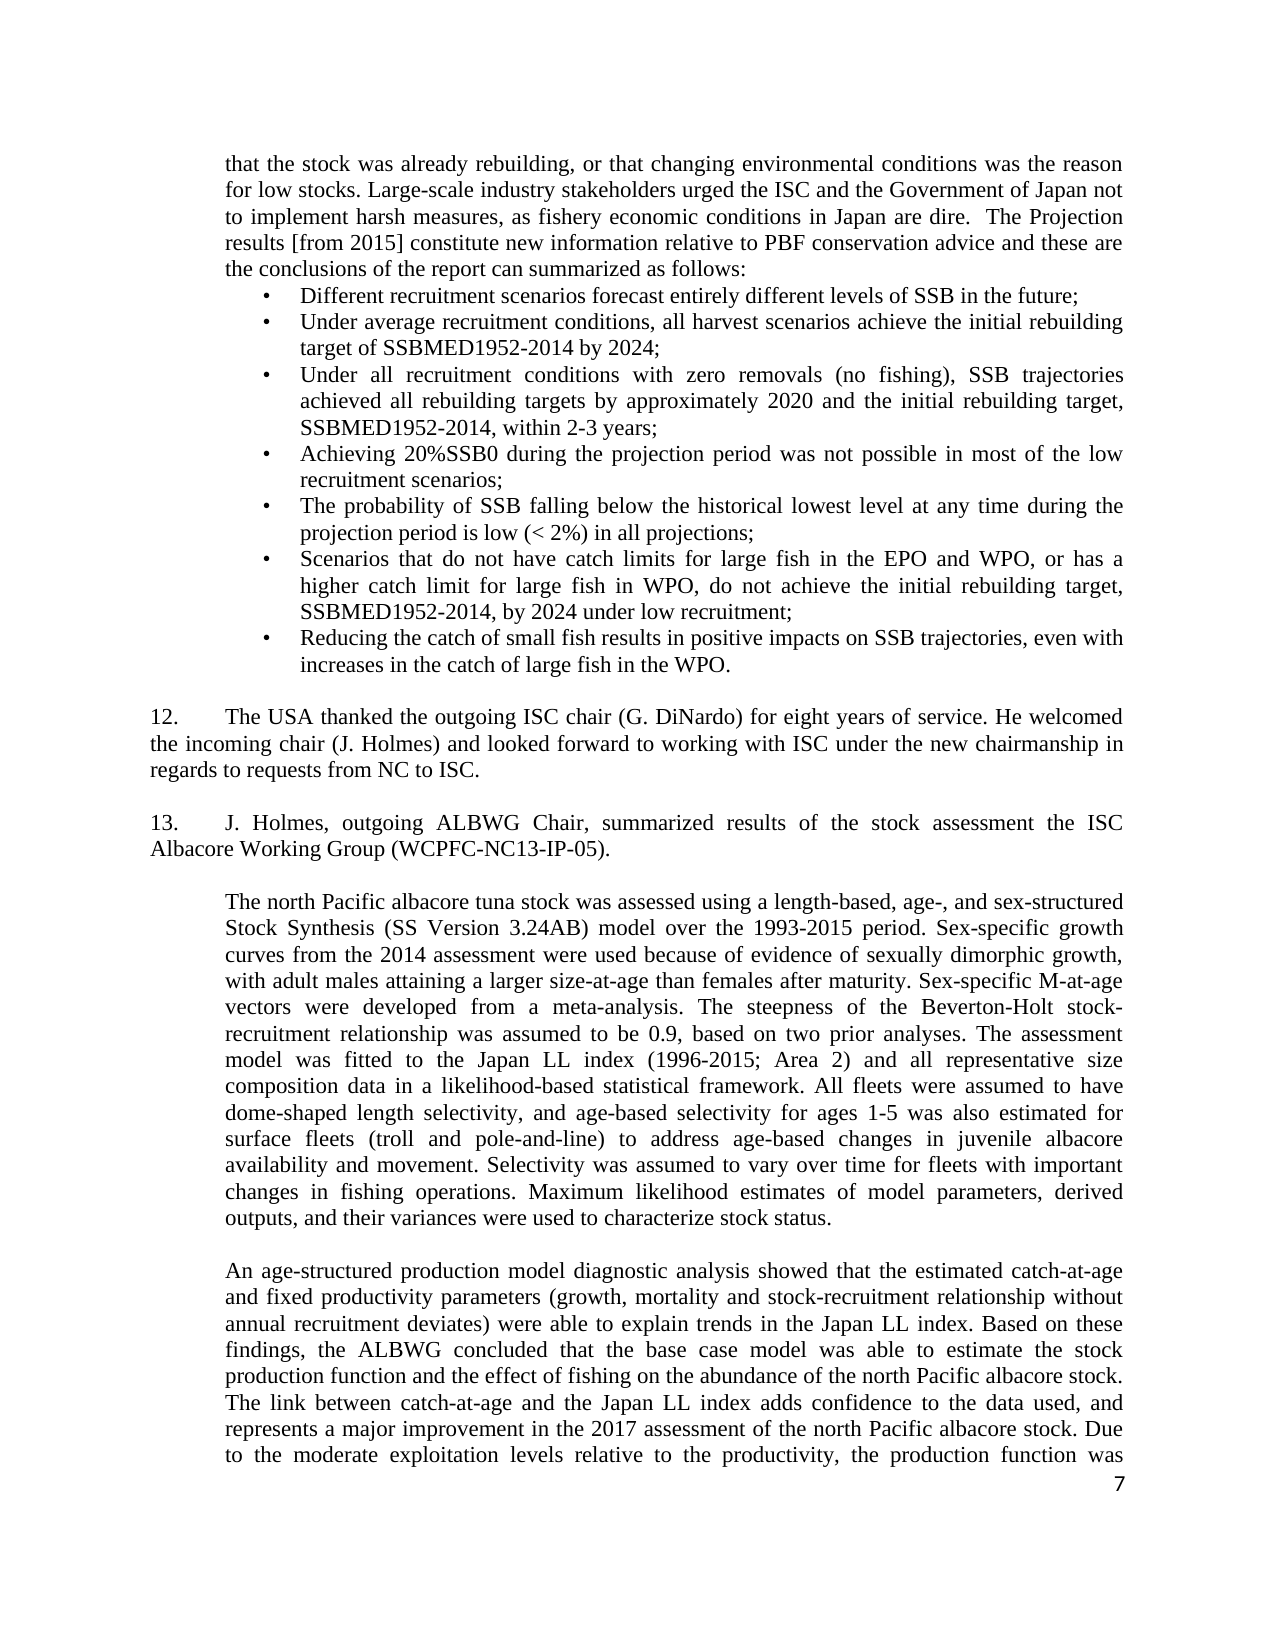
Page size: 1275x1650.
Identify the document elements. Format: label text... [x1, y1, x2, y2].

list J. Holmes, outgoing ALBWG Chair, summarized results of the stock assessment the ISC Albacore Working Group (WCPFC-NC13-IP-05). [150, 809, 1125, 862]
list • Scenarios that do not have catch limits for large fish in the EPO and WPO, or has a higher catch limit for large fish in WPO, do not achieve the initial rebuilding target, SSBMED1952-2014, by 2024 under low recruitment; [262, 545, 1125, 624]
list The north Pacific albacore tuna stock was assessed using a length-based, age-, and sex-structured Stock Synthesis (SS Version 3.24AB) model over the 1993-2015 period. Sex-specific growth curves from the 2014 assessment were used because of evidence of sexually dimorphic growth, with adult males attaining a larger size-at-age than females after maturity. Sex-specific M-at-age vectors were developed from a meta-analysis. The steepness of the Beverton-Holt stock-recruitment relationship was assumed to be 0.9, based on two prior analyses. The assessment model was fitted to the Japan LL index (1996-2015; Area 2) and all representative size composition data in a likelihood-based statistical framework. All fleets were assumed to have dome-shaped length selectivity, and age-based selectivity for ages 1-5 was also estimated for surface fleets (troll and pole-and-line) to address age-based changes in juvenile albacore availability and movement. Selectivity was assumed to vary over time for fleets with important changes in fishing operations. Maximum likelihood estimates of model parameters, derived outputs, and their variances were used to characterize stock status. [225, 888, 1125, 1231]
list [225, 1257, 1125, 1468]
list • Under average recruitment conditions, all harvest scenarios achieve the initial rebuilding target of SSBMED1952-2014 by 2024; [262, 308, 1125, 361]
list • Achieving 20%SSB0 during the projection period was not possible in most of the low recruitment scenarios; [262, 440, 1125, 493]
list • Different recruitment scenarios forecast entirely different levels of SSB in the future; [262, 282, 1125, 308]
list • Reducing the catch of small fish results in positive impacts on SSB trajectories, even with increases in the catch of large fish in the WPO. [262, 624, 1125, 677]
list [225, 150, 1125, 282]
list • The probability of SSB falling below the historical lowest level at any time during the projection period is low (< 2%) in all projections; [262, 493, 1125, 545]
list The USA thanked the outgoing ISC chair (G. DiNardo) for eight years of service. He welcomed the incoming chair (J. Holmes) and looked forward to working with ISC under the new chairmanship in regards to requests from NC to ISC. [150, 703, 1125, 782]
list • Under all recruitment conditions with zero removals (no fishing), SSB trajectories achieved all rebuilding targets by approximately 2020 and the initial rebuilding target, SSBMED1952-2014, within 2-3 years; [262, 361, 1125, 440]
